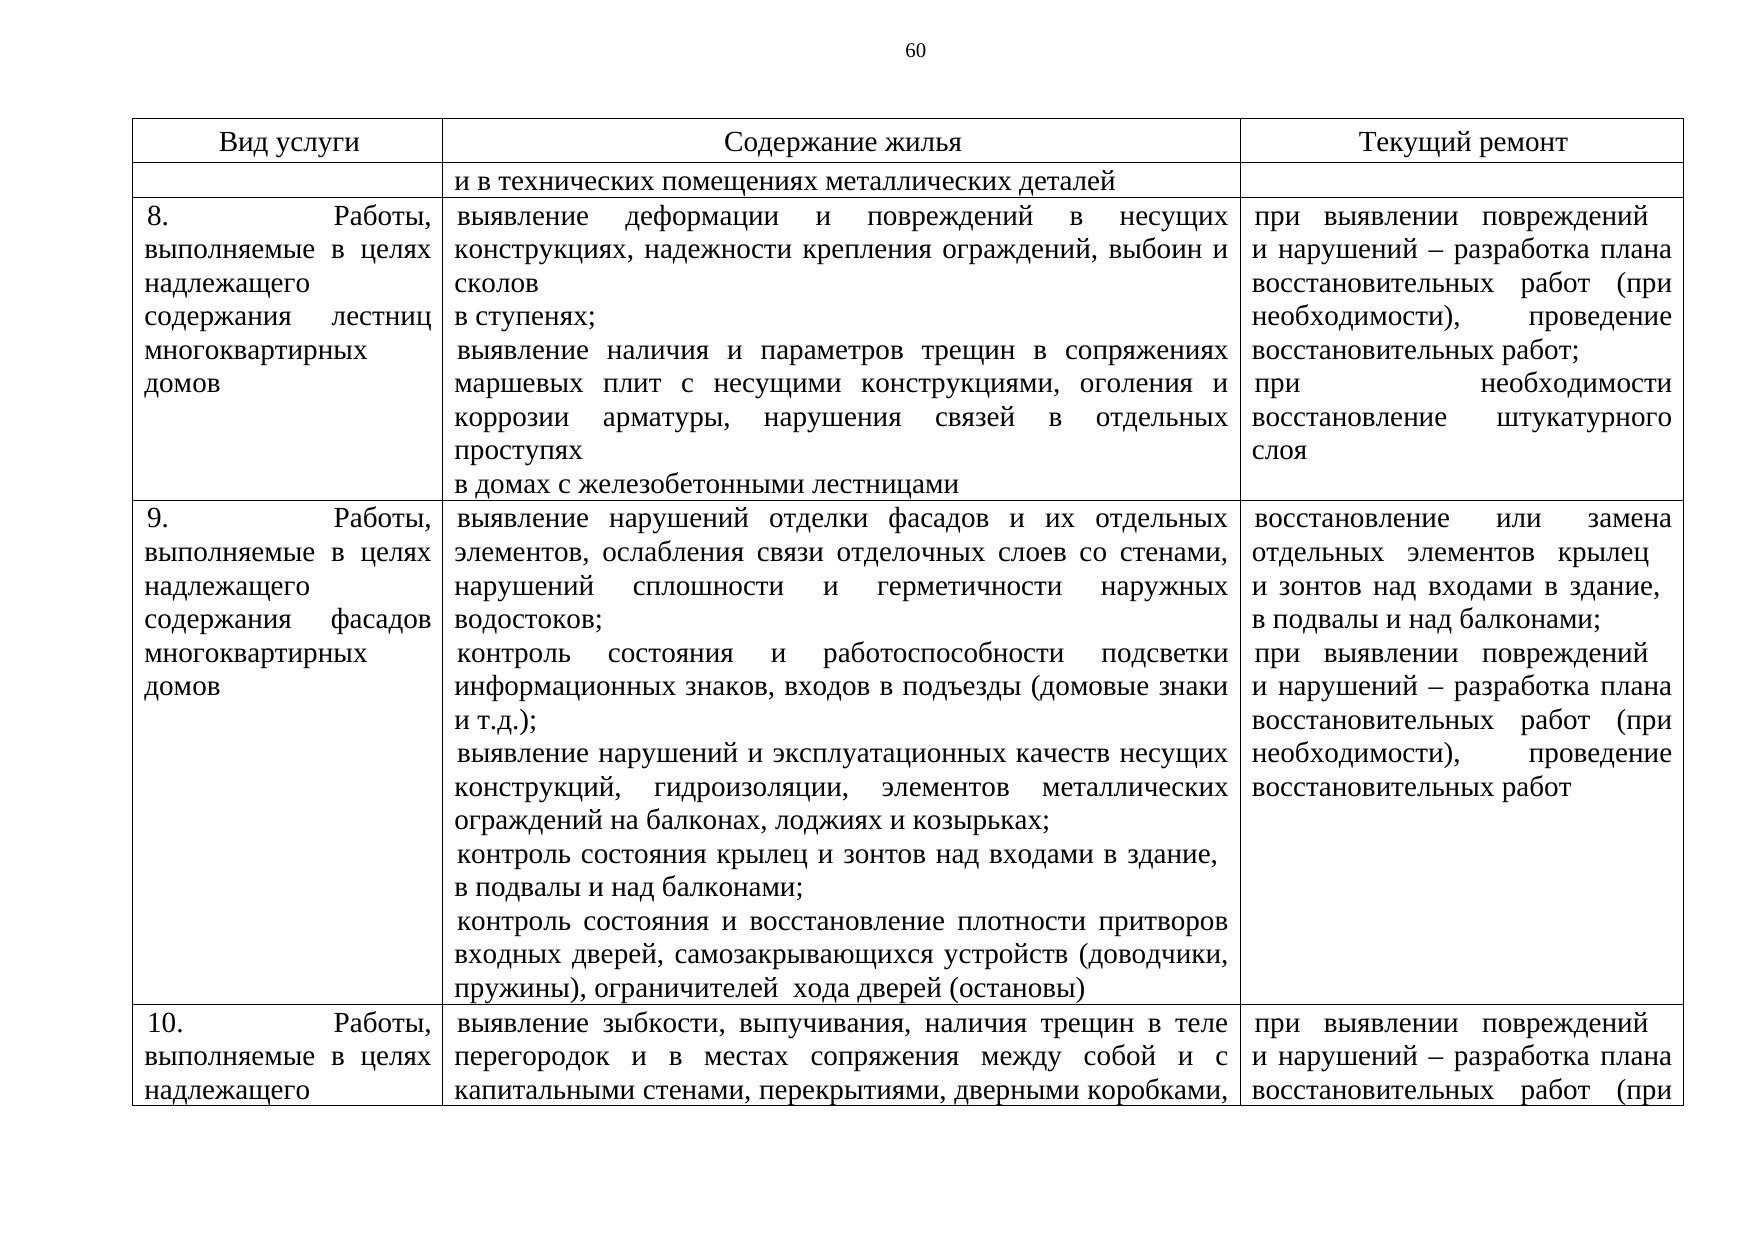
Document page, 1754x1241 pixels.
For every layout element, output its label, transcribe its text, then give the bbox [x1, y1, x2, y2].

table_cell при выявлении повреждений и нарушений – разработка плана восстановительных работ (при необходимости), проведение восстановительных работ; при необходимости восстановление штукатурного слоя [1241, 198, 1683, 499]
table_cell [1241, 163, 1683, 197]
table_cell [133, 1005, 442, 1105]
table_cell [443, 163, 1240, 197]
table_cell 9. Работы, выполняемые в целях надлежащего содержания фасадов многоквартирных домов [133, 501, 442, 1004]
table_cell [133, 163, 442, 197]
table_cell выявление нарушений отделки фасадов и их отдельных элементов, ослабления связи отделочных слоев со стенами, нарушений сплошности и герметичности наружных водостоков; контроль состояния и работоспособности подсветки информационных знаков, входов в подъезды (домовые знаки и т.д.); выявление нарушений и эксплуатационных качеств несущих конструкций, гидроизоляции, элементов металлических ограждений на балконах, лоджиях и козырьках; контроль состояния крылец и зонтов над входами в здание, в подвалы и над балконами; контроль состояния и восстановление плотности притворов входных дверей, самозакрывающихся устройств (доводчики, пружины), ограничителей хода дверей (остановы) [443, 501, 1240, 1004]
table_header Содержание жилья [443, 119, 1240, 162]
table_header Текущий ремонт [1241, 119, 1683, 162]
table_cell выявление деформации и повреждений в несущих конструкциях, надежности крепления ограждений, выбоин и сколов в ступенях; выявление наличия и параметров трещин в сопряжениях маршевых плит с несущими конструкциями, оголения и коррозии арматуры, нарушения связей в отдельных проступях в домах с железобетонными лестницами [443, 198, 1240, 499]
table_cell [443, 1005, 1240, 1105]
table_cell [1241, 1005, 1683, 1105]
table_cell 8. Работы, выполняемые в целях надлежащего содержания лестниц многоквартирных домов [133, 198, 442, 499]
table_header Вид услуги [133, 119, 442, 162]
table_cell восстановление или замена отдельных элементов крылец и зонтов над входами в здание, в подвалы и над балконами; при выявлении повреждений и нарушений – разработка плана восстановительных работ (при необходимости), проведение восстановительных работ [1241, 501, 1683, 1004]
